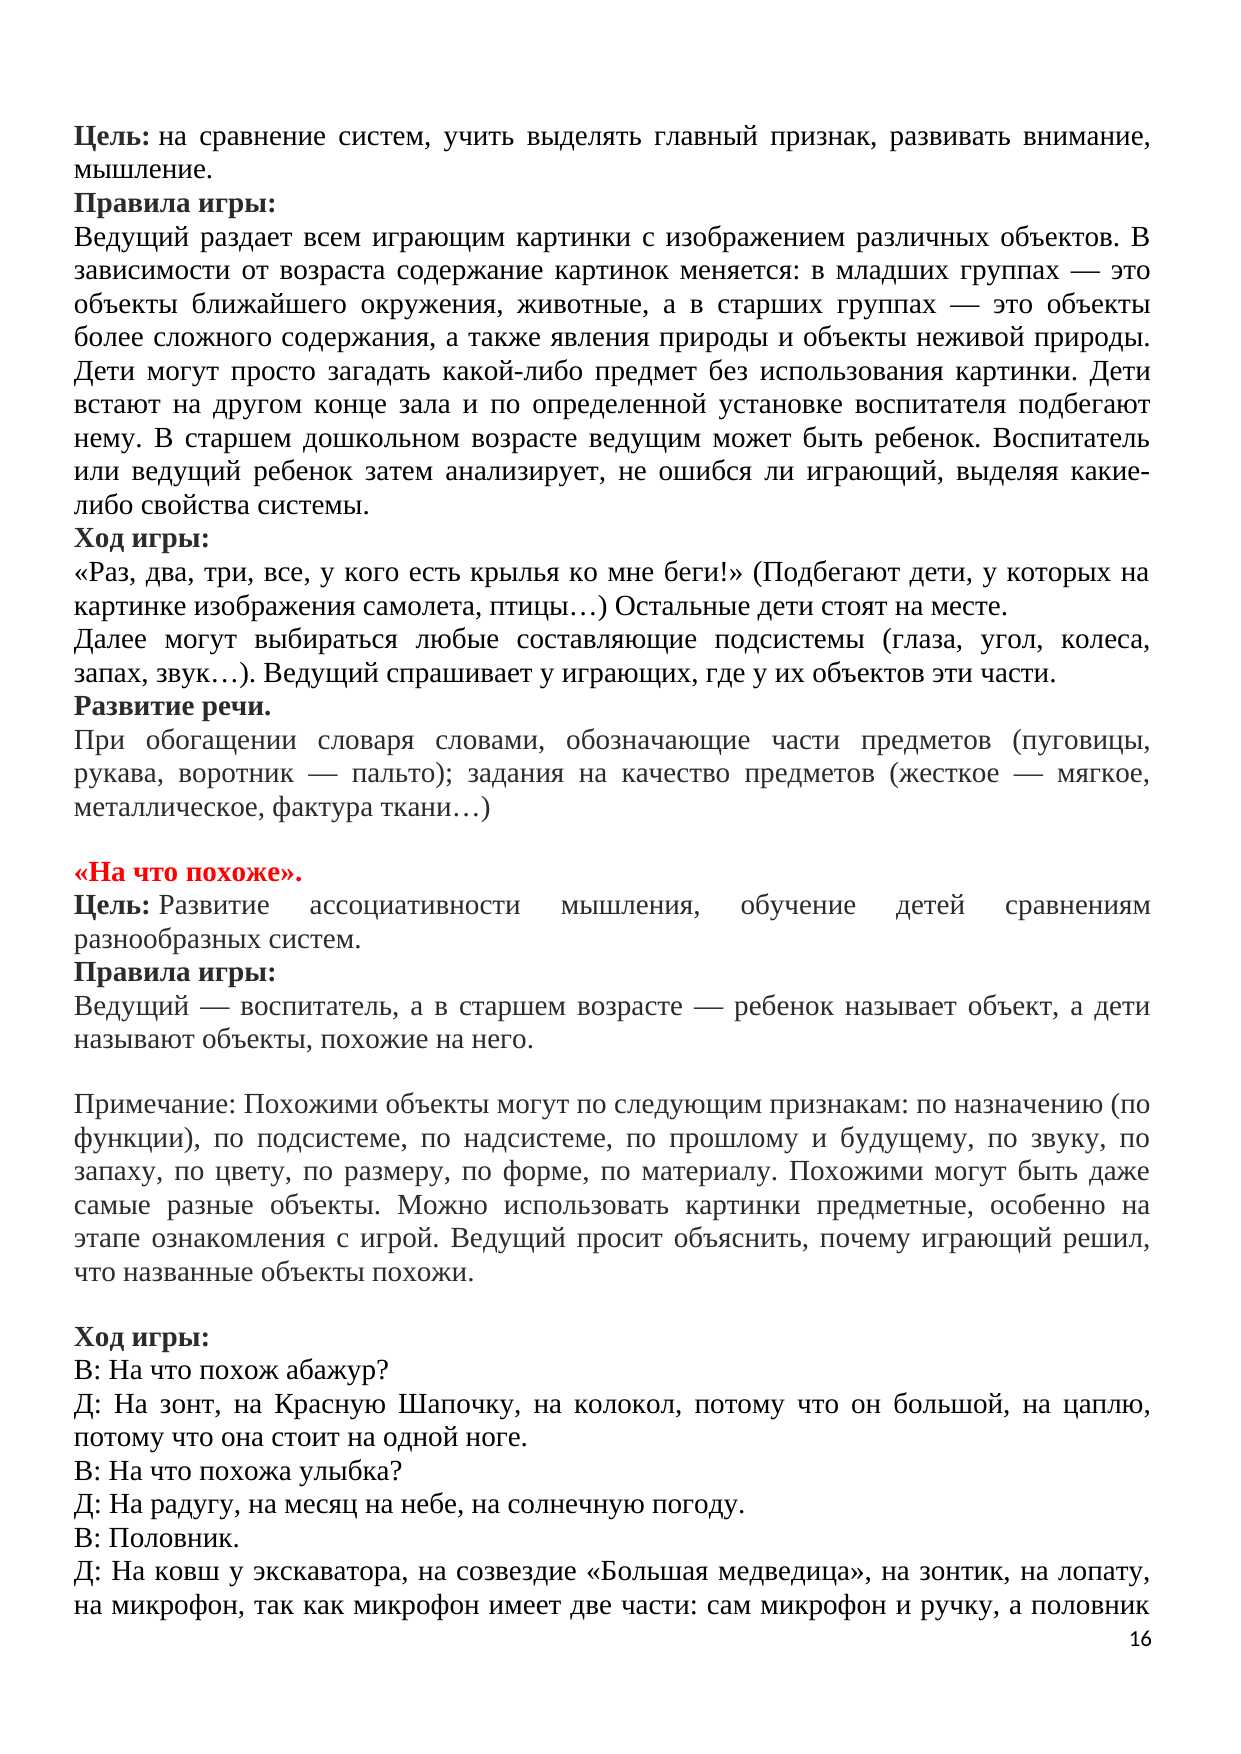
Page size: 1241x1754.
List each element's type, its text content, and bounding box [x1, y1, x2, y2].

text В: На что похож абажур? [74, 1352, 1152, 1386]
text Ведущий раздает всем играющим картинки с изображением различных объектов. В зависимости от возраста содержание картинок меняется: в младших группах — это объекты ближайшего окружения, животные, а в старших группах — это объекты более сложного содержания, а также явления природы и объекты неживой природы. Дети могут просто загадать какой-либо предмет без использования картинки. Дети встают на другом конце зала и по определенной установке воспитателя подбегают нему. В старшем дошкольном возрасте ведущим может быть ребенок. Воспитатель или ведущий ребенок затем анализирует, не ошибся ли играющий, выделяя какие-либо свойства системы. [74, 219, 1152, 521]
text Цель: Развитие ассоциативности мышления, обучение детей сравнениям разнообразных систем. [74, 887, 1152, 954]
text «На что похоже». [74, 854, 1152, 887]
text Д: На радугу, на месяц на небе, на солнечную погоду. [74, 1486, 1152, 1520]
text Правила игры: [74, 185, 1152, 219]
text Примечание: Похожими объекты могут по следующим признакам: по назначению (по функции), по подсистеме, по надсистеме, по прошлому и будущему, по звуку, по запаху, по цвету, по размеру, по форме, по материалу. Похожими могут быть даже самые разные объекты. Можно использовать картинки предметные, особенно на этапе ознакомления с игрой. Ведущий просит объяснить, почему играющий решил, что названные объекты похожи. [74, 1086, 1152, 1287]
text Цель: на сравнение систем, учить выделять главный признак, развивать внимание, мышление. [74, 118, 1152, 185]
text Д: На зонт, на Красную Шапочку, на колокол, потому что он большой, на цаплю, потому что она стоит на одной ноге. [74, 1386, 1152, 1453]
text Ведущий — воспитатель, а в старшем возрасте — ребенок называет объект, а дети называют объекты, похожие на него. [74, 988, 1152, 1055]
text В: Половник. [74, 1520, 1152, 1553]
text Правила игры: [74, 954, 1152, 988]
text Далее могут выбираться любые составляющие подсистемы (глаза, угол, колеса, запах, звук…). Ведущий спрашивает у играющих, где у их объектов эти части. [74, 621, 1152, 688]
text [74, 1553, 1152, 1621]
text При обогащении словаря словами, обозначающие части предметов (пуговицы, рукава, воротник — пальто); задания на качество предметов (жесткое — мягкое, металлическое, фактура ткани…) [74, 722, 1152, 822]
text В: На что похожа улыбка? [74, 1453, 1152, 1486]
text «Раз, два, три, все, у кого есть крылья ко мне беги!» (Подбегают дети, у которых на картинке изображения самолета, птицы…) Остальные дети стоят на месте. [74, 554, 1152, 621]
text Развитие речи. [74, 688, 1152, 722]
text Ход игры: [74, 1319, 1152, 1352]
text Ход игры: [74, 521, 1152, 554]
